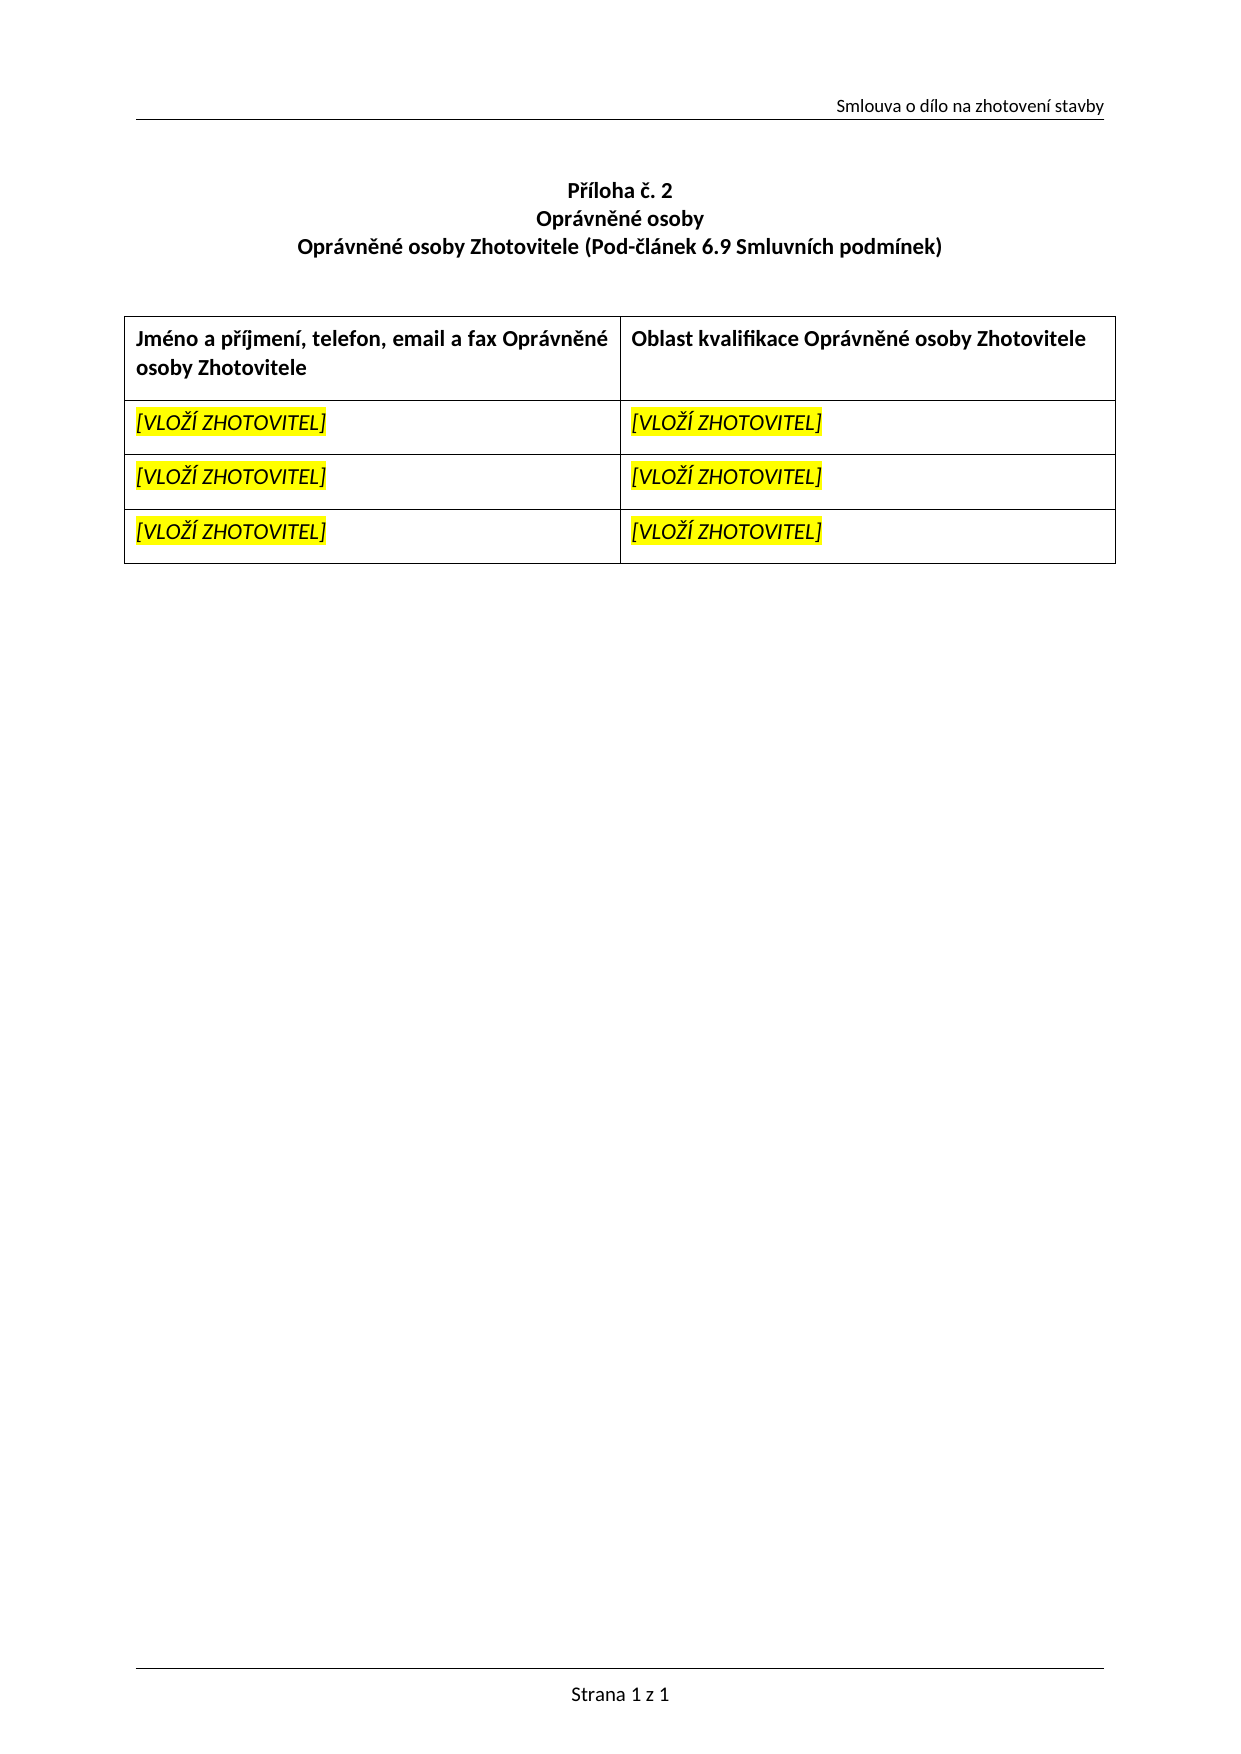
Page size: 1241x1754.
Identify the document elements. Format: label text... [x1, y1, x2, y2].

table_cell [VLOŽÍ ZHOTOVITEL] [621, 455, 1115, 509]
table_header Oblast kvalifikace Oprávněné osoby Zhotovitele [621, 317, 1115, 399]
table_header Jméno a příjmení, telefon, email a fax Oprávněné osoby Zhotovitele [125, 317, 620, 399]
table_cell [VLOŽÍ ZHOTOVITEL] [125, 401, 620, 454]
table_cell [VLOŽÍ ZHOTOVITEL] [621, 510, 1115, 563]
text Příloha č. 2 [136, 176, 1104, 204]
table_cell [VLOŽÍ ZHOTOVITEL] [125, 455, 620, 509]
text Oprávněné osoby [136, 204, 1104, 232]
table_cell [VLOŽÍ ZHOTOVITEL] [125, 510, 620, 563]
text Oprávněné osoby Zhotovitele (Pod-článek 6.9 Smluvních podmínek) [136, 232, 1104, 260]
table_cell [VLOŽÍ ZHOTOVITEL] [621, 401, 1115, 454]
